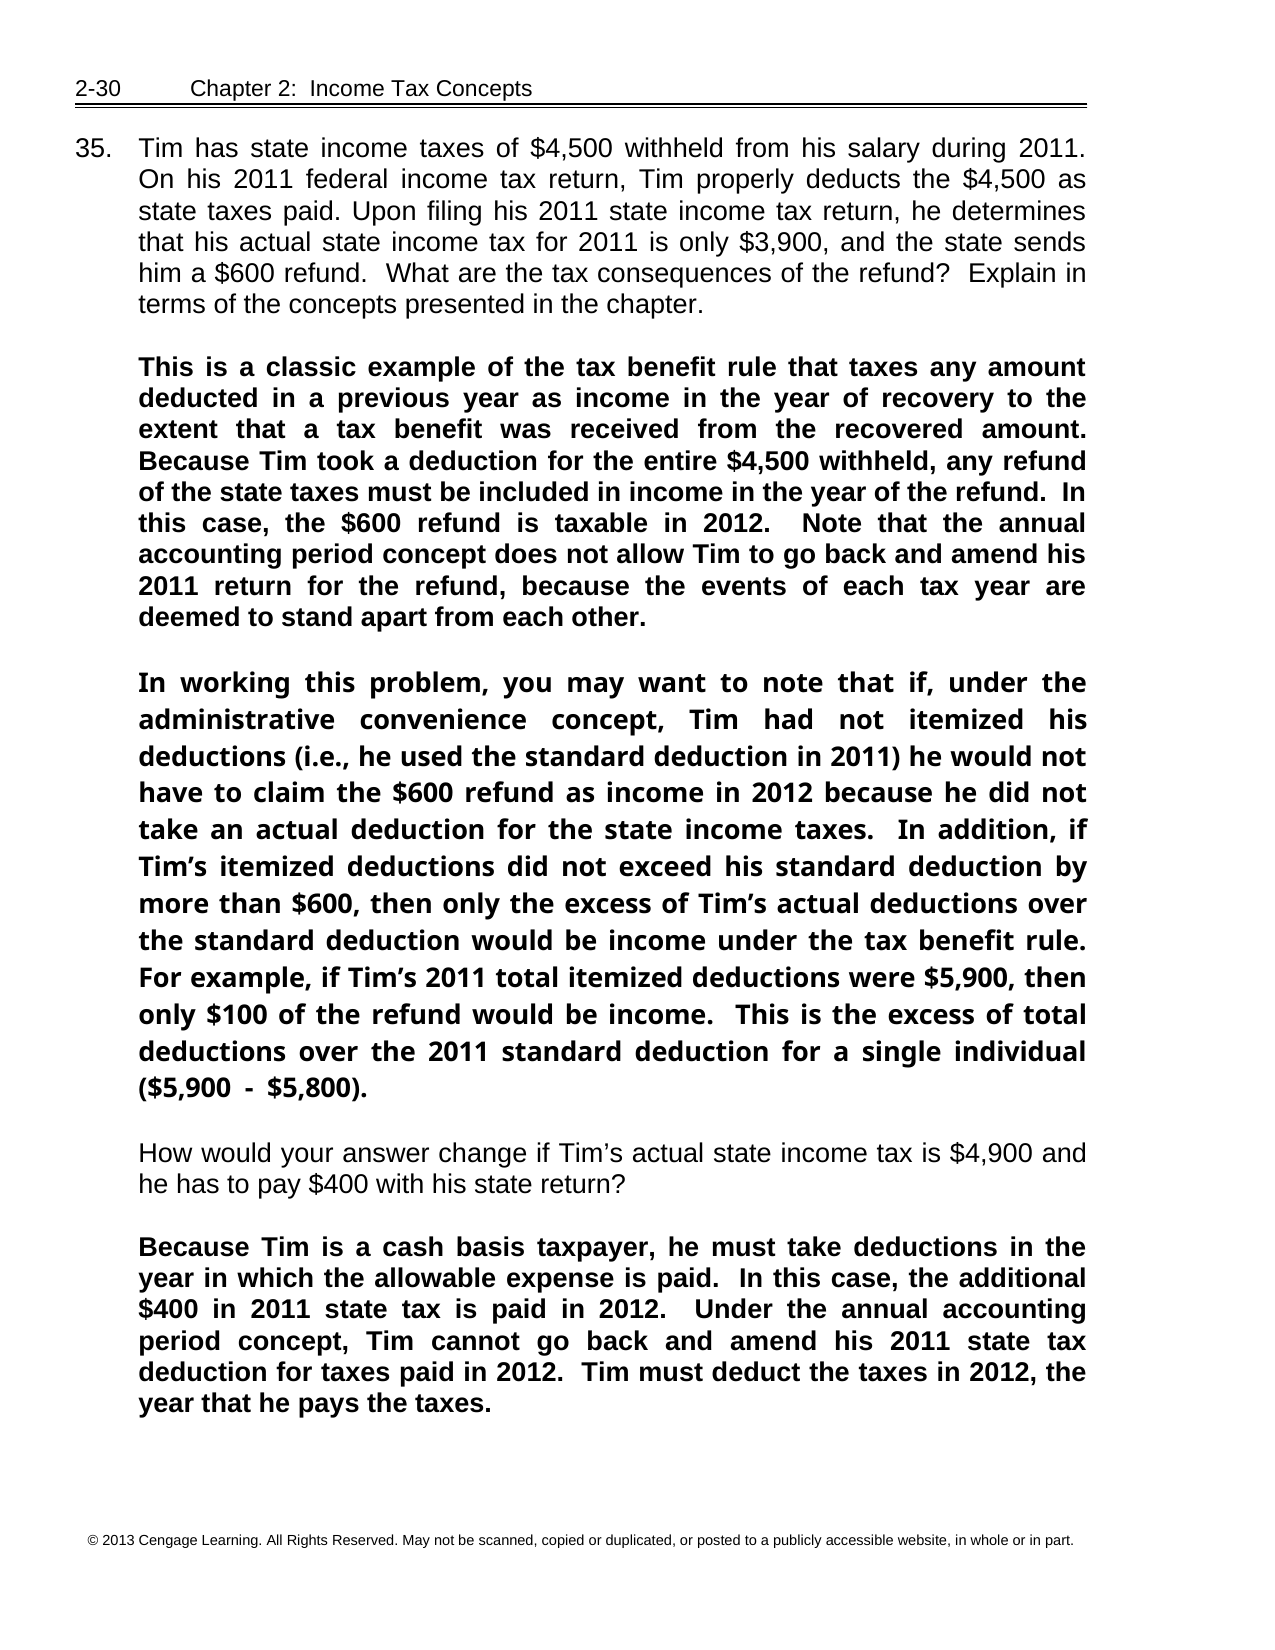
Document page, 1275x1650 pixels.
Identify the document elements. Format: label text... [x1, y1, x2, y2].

text How would your answer change if Tim’s actual state income tax is $4,900 and he has to pay $400 with his state return? [75, 1137, 1087, 1199]
text In working this problem, you may want to note that if, under the administrative convenience concept, Tim had not itemized his deductions (i.e., he used the standard deduction in 2011) he would not have to claim the $600 refund as income in 2012 because he did not take an actual deduction for the state income taxes. In addition, if Tim’s itemized deductions did not exceed his standard deduction by more than $600, then only the excess of Tim’s actual deductions over the standard deduction would be income under the tax benefit rule. For example, if Tim’s 2011 total itemized deductions were $5,900, then only $100 of the refund would be income. This is the excess of total deductions over the 2011 standard deduction for a single individual ($5,900 - $5,800). [75, 663, 1087, 1106]
text Because Tim is a cash basis taxpayer, he must take deductions in the year in which the allowable expense is paid. In this case, the additional $400 in 2011 state tax is paid in 2012. Under the annual accounting period concept, Tim cannot go back and amend his 2011 state tax deduction for taxes paid in 2012. Tim must deduct the taxes in 2012, the year that he pays the taxes. [75, 1231, 1087, 1418]
text This is a classic example of the tax benefit rule that taxes any amount deducted in a previous year as income in the year of recovery to the extent that a tax benefit was received from the recovered amount. Because Tim took a deduction for the entire $4,500 withheld, any refund of the state taxes must be included in income in the year of the refund. In this case, the $600 refund is taxable in 2012. Note that the annual accounting period concept does not allow Tim to go back and amend his 2011 return for the refund, because the events of each tax year are deemed to stand apart from each other. [75, 351, 1087, 632]
text 35. Tim has state income taxes of $4,500 withheld from his salary during 2011. On his 2011 federal income tax return, Tim properly deducts the $4,500 as state taxes paid. Upon filing his 2011 state income tax return, he determines that his actual state income tax for 2011 is only $3,900, and the state sends him a $600 refund. What are the tax consequences of the refund? Explain in terms of the concepts presented in the chapter. [75, 132, 1087, 319]
